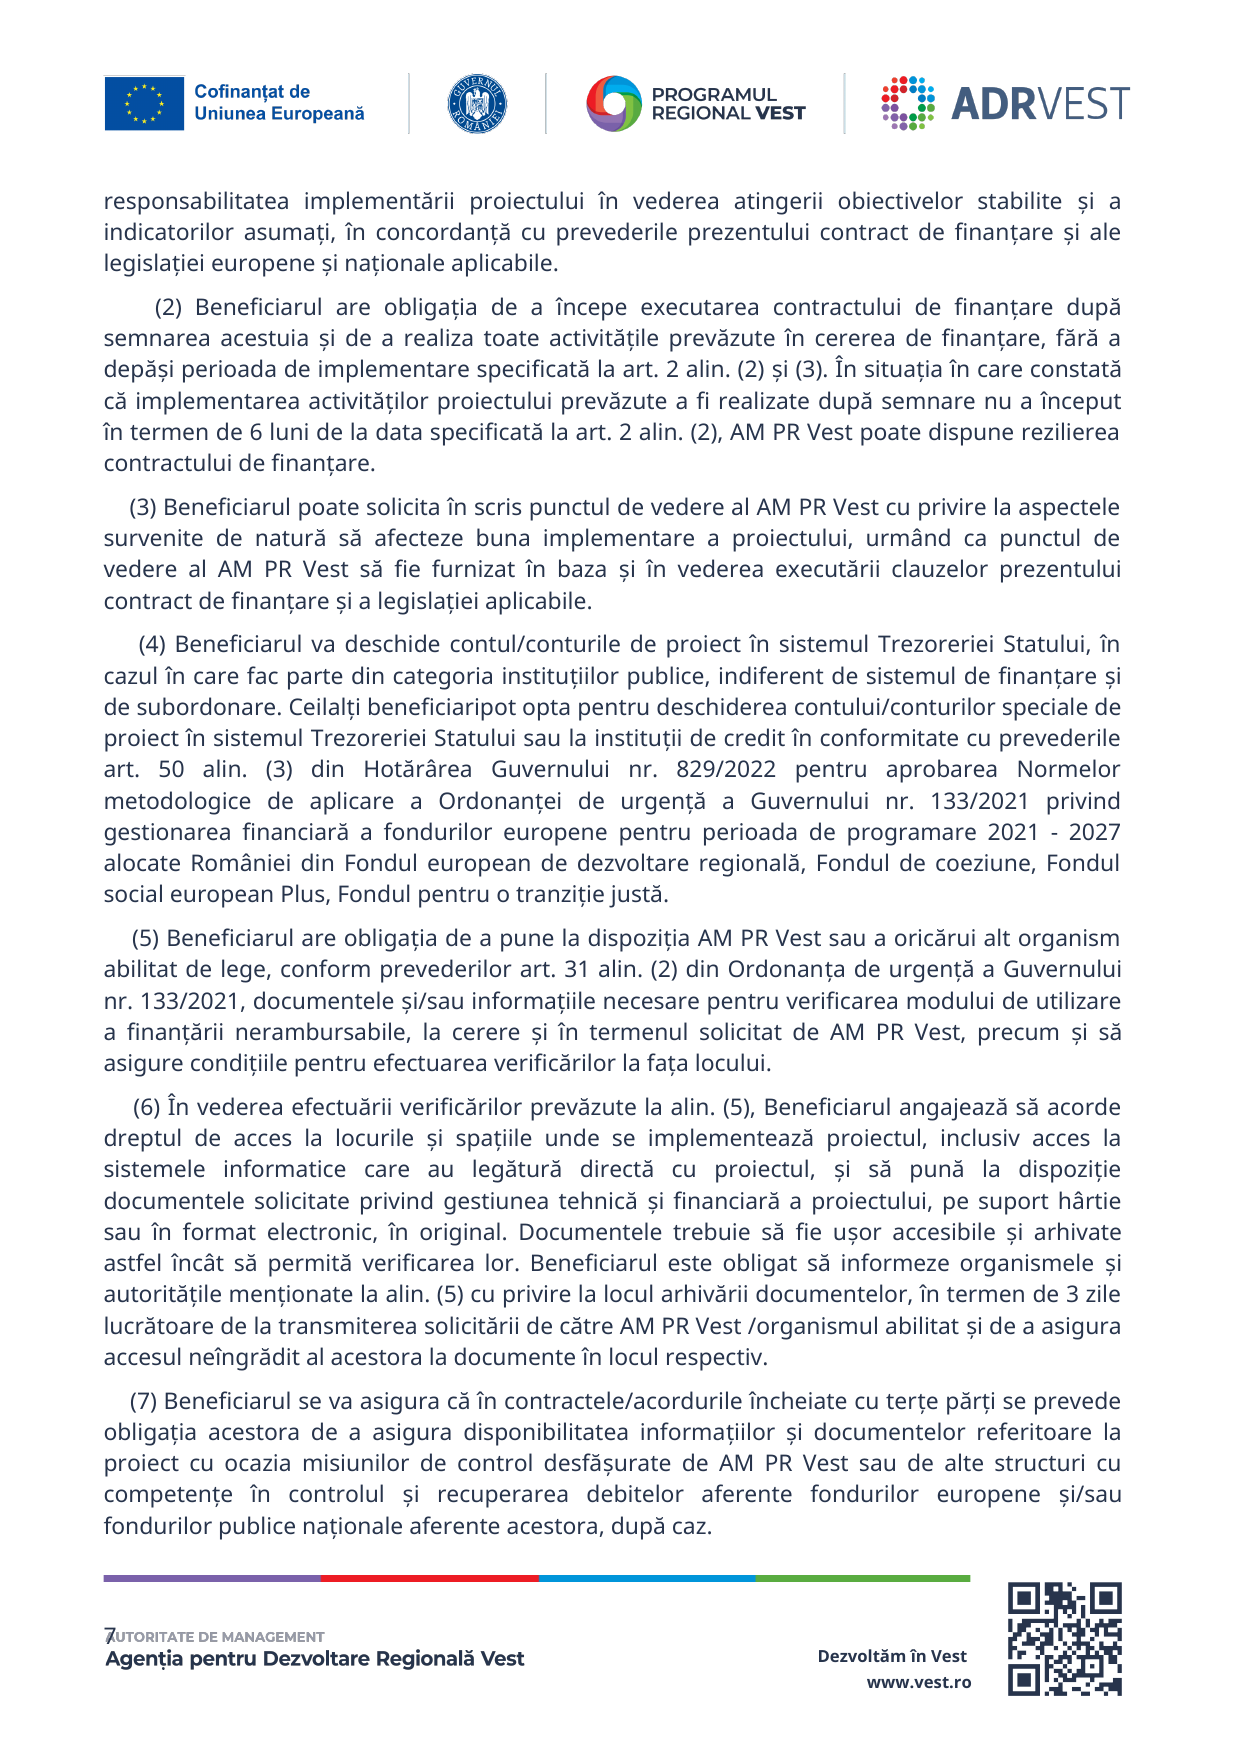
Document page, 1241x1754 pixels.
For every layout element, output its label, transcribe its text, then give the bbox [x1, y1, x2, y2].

text (3) Beneficiarul poate solicita în scris punctul de vedere al AM PR Vest cu privire la aspectele survenite de natură să afecteze buna implementare a proiectului, urmând ca punctul de vedere al AM PR Vest să fie furnizat în baza şi în vederea executării clauzelor prezentului contract de finanţare şi a legislaţiei aplicabile. [103, 491, 1122, 616]
text (2) Beneficiarul are obligaţia de a începe executarea contractului de finanţare după semnarea acestuia şi de a realiza toate activităţile prevăzute în cererea de finanţare, fără a depăşi perioada de implementare specificată la art. 2 alin. (2) şi (3). În situaţia în care constată că implementarea activităţilor proiectului prevăzute a fi realizate după semnare nu a început în termen de 6 luni de la data specificată la art. 2 alin. (2), AM PR Vest poate dispune rezilierea contractului de finanţare. [103, 291, 1122, 478]
text (4) Beneficiarul va deschide contul/conturile de proiect în sistemul Trezoreriei Statului, în cazul în care fac parte din categoria instituţiilor publice, indiferent de sistemul de finanţare şi de subordonare. Ceilalţi beneficiaripot opta pentru deschiderea contului/conturilor speciale de proiect în sistemul Trezoreriei Statului sau la instituţii de credit în conformitate cu prevederile art. 50 alin. (3) din Hotărârea Guvernului nr. 829/2022 pentru aprobarea Normelor metodologice de aplicare a Ordonanţei de urgenţă a Guvernului nr. 133/2021 privind gestionarea financiară a fondurilor europene pentru perioada de programare 2021 - 2027 alocate României din Fondul european de dezvoltare regională, Fondul de coeziune, Fondul social european Plus, Fondul pentru o tranziţie justă. [103, 628, 1122, 909]
picture [1000, 1574, 1131, 1705]
text (7) Beneficiarul se va asigura că în contractele/acordurile încheiate cu terţe părţi se prevede obligaţia acestora de a asigura disponibilitatea informaţiilor şi documentelor referitoare la proiect cu ocazia misiunilor de control desfăşurate de AM PR Vest sau de alte structuri cu competenţe în controlul şi recuperarea debitelor aferente fondurilor europene şi/sau fondurilor publice naţionale aferente acestora, după caz. [103, 1384, 1122, 1541]
text (6) În vederea efectuării verificărilor prevăzute la alin. (5), Beneficiarul angajează să acorde dreptul de acces la locurile şi spaţiile unde se implementează proiectul, inclusiv acces la sistemele informatice care au legătură directă cu proiectul, şi să pună la dispoziţie documentele solicitate privind gestiunea tehnică şi financiară a proiectului, pe suport hârtie sau în format electronic, în original. Documentele trebuie să fie uşor accesibile şi arhivate astfel încât să permită verificarea lor. Beneficiarul este obligat să informeze organismele şi autorităţile menţionate la alin. (5) cu privire la locul arhivării documentelor, în termen de 3 zile lucrătoare de la transmiterea solicitării de către AM PR Vest /organismul abilitat şi de a asigura accesul neîngrădit al acestora la documente în locul respectiv. [103, 1091, 1122, 1372]
picture [103, 73, 1131, 134]
text (5) Beneficiarul are obligaţia de a pune la dispoziţia AM PR Vest sau a oricărui alt organism abilitat de lege, conform prevederilor art. 31 alin. (2) din Ordonanţa de urgenţă a Guvernului nr. 133/2021, documentele şi/sau informaţiile necesare pentru verificarea modului de utilizare a finanţării nerambursabile, la cerere şi în termenul solicitat de AM PR Vest, precum şi să asigure condiţiile pentru efectuarea verificărilor la faţa locului. [103, 922, 1122, 1078]
